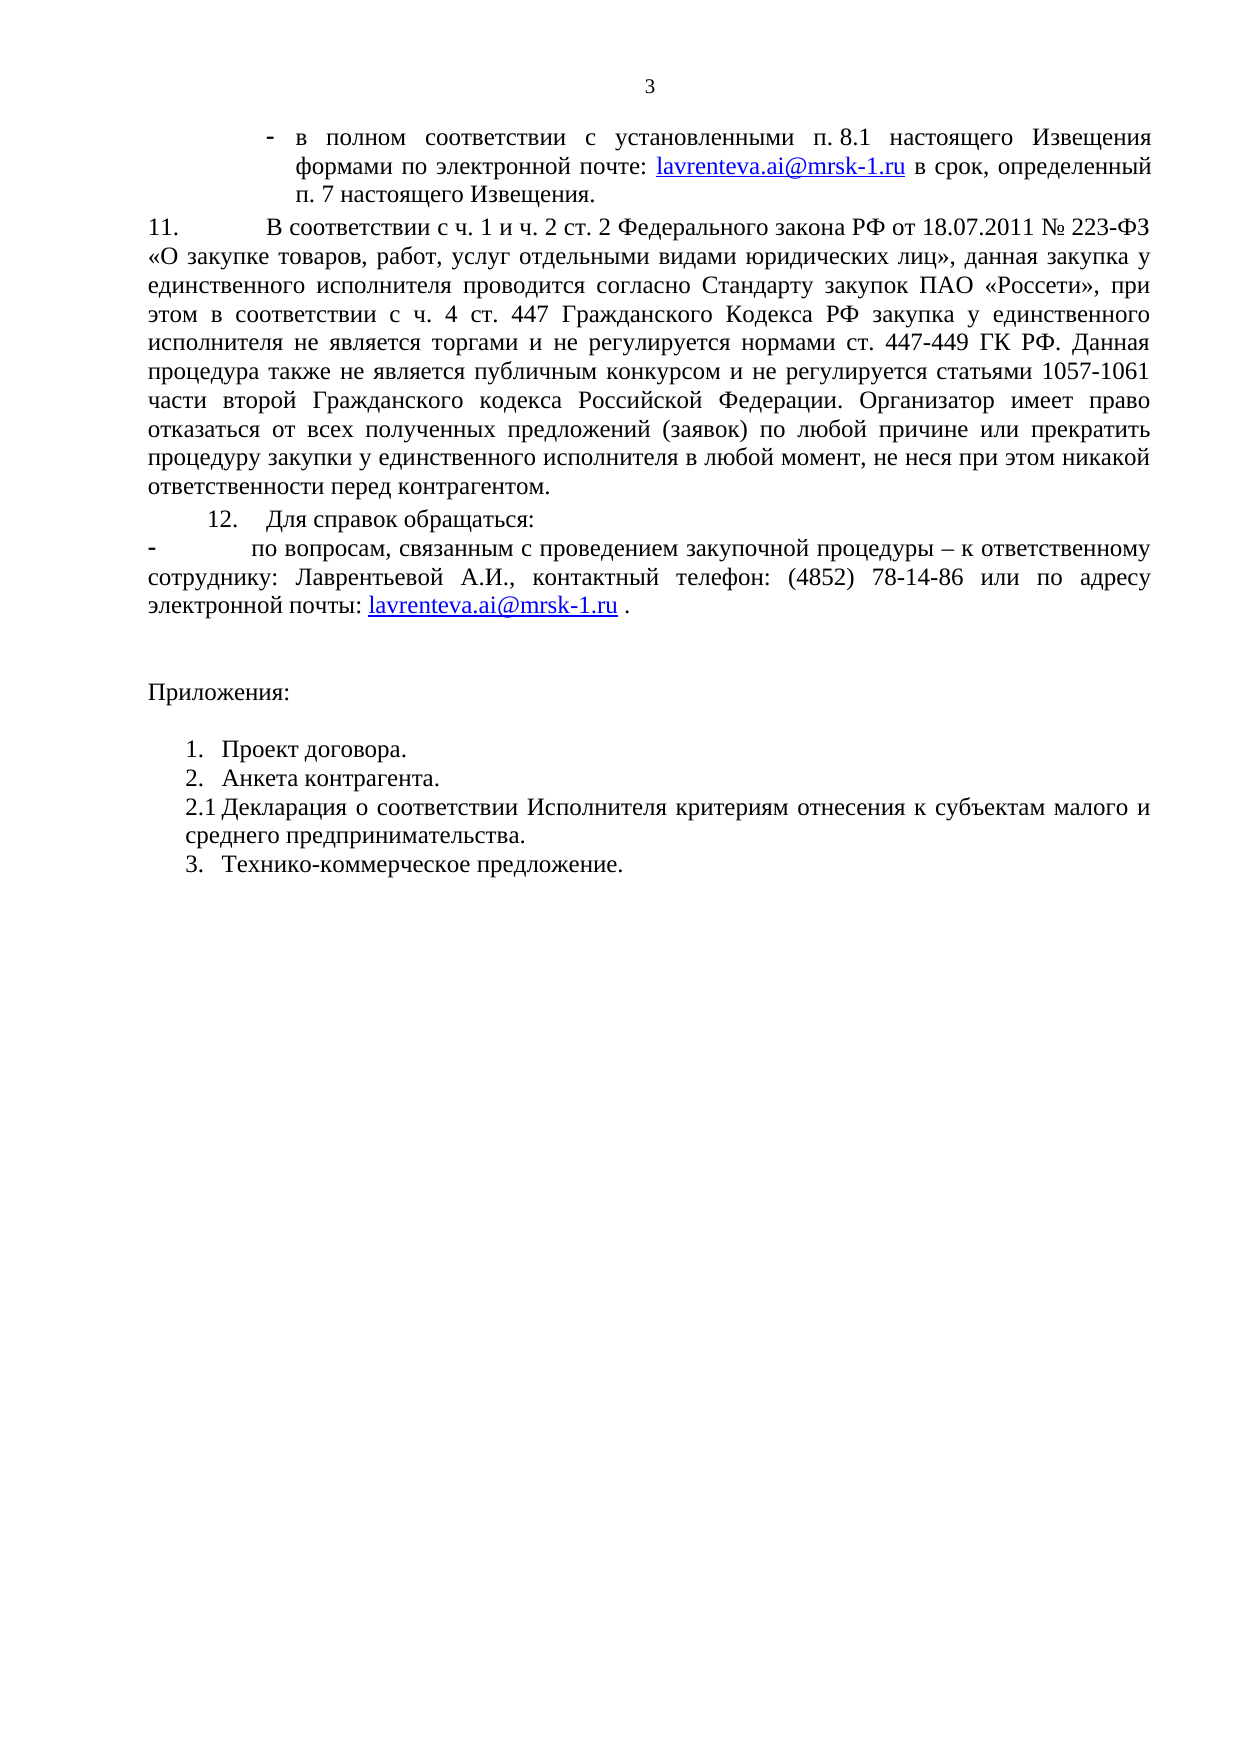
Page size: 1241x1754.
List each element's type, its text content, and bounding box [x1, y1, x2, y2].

list в полном соответствии с установленными п. 8.1 настоящего Извещения формами по электронной почте: lavrenteva.ai@mrsk-1.ru в срок, определенный п. 7 настоящего Извещения. [266, 122, 1152, 208]
list Для справок обращаться: [148, 504, 1152, 533]
list Анкета контрагента. [148, 763, 1152, 792]
list Технико-коммерческое предложение. [148, 849, 1152, 878]
list В соответствии с ч. 1 и ч. 2 ст. 2 Федерального закона РФ от 18.07.2011 № 223-ФЗ «О закупке товаров, работ, услуг отдельными видами юридических лиц», данная закупка у единственного исполнителя проводится согласно Стандарту закупок ПАО «Россети», при этом в соответствии с ч. 4 ст. 447 Гражданского Кодекса РФ закупка у единственного исполнителя не является торгами и не регулируется нормами ст. 447-449 ГК РФ. Данная процедура также не является публичным конкурсом и не регулируется статьями 1057-1061 части второй Гражданского кодекса Российской Федерации. Организатор имеет право отказаться от всех полученных предложений (заявок) по любой причине или прекратить процедуру закупки у единственного исполнителя в любой момент, не неся при этом никакой ответственности перед контрагентом. [148, 212, 1152, 500]
list Проект договора. [148, 734, 1152, 763]
text Приложения: [148, 677, 1152, 705]
list по вопросам, связанным с проведением закупочной процедуры – к ответственному сотруднику: Лаврентьевой А.И., контактный телефон: (4852) 78-14-86 или по адресу электронной почты: lavrenteva.ai@mrsk-1.ru . [148, 533, 1152, 619]
text 2.1 Декларация о соответствии Исполнителя критериям отнесения к субъектам малого и среднего предпринимательства. [185, 792, 1152, 849]
